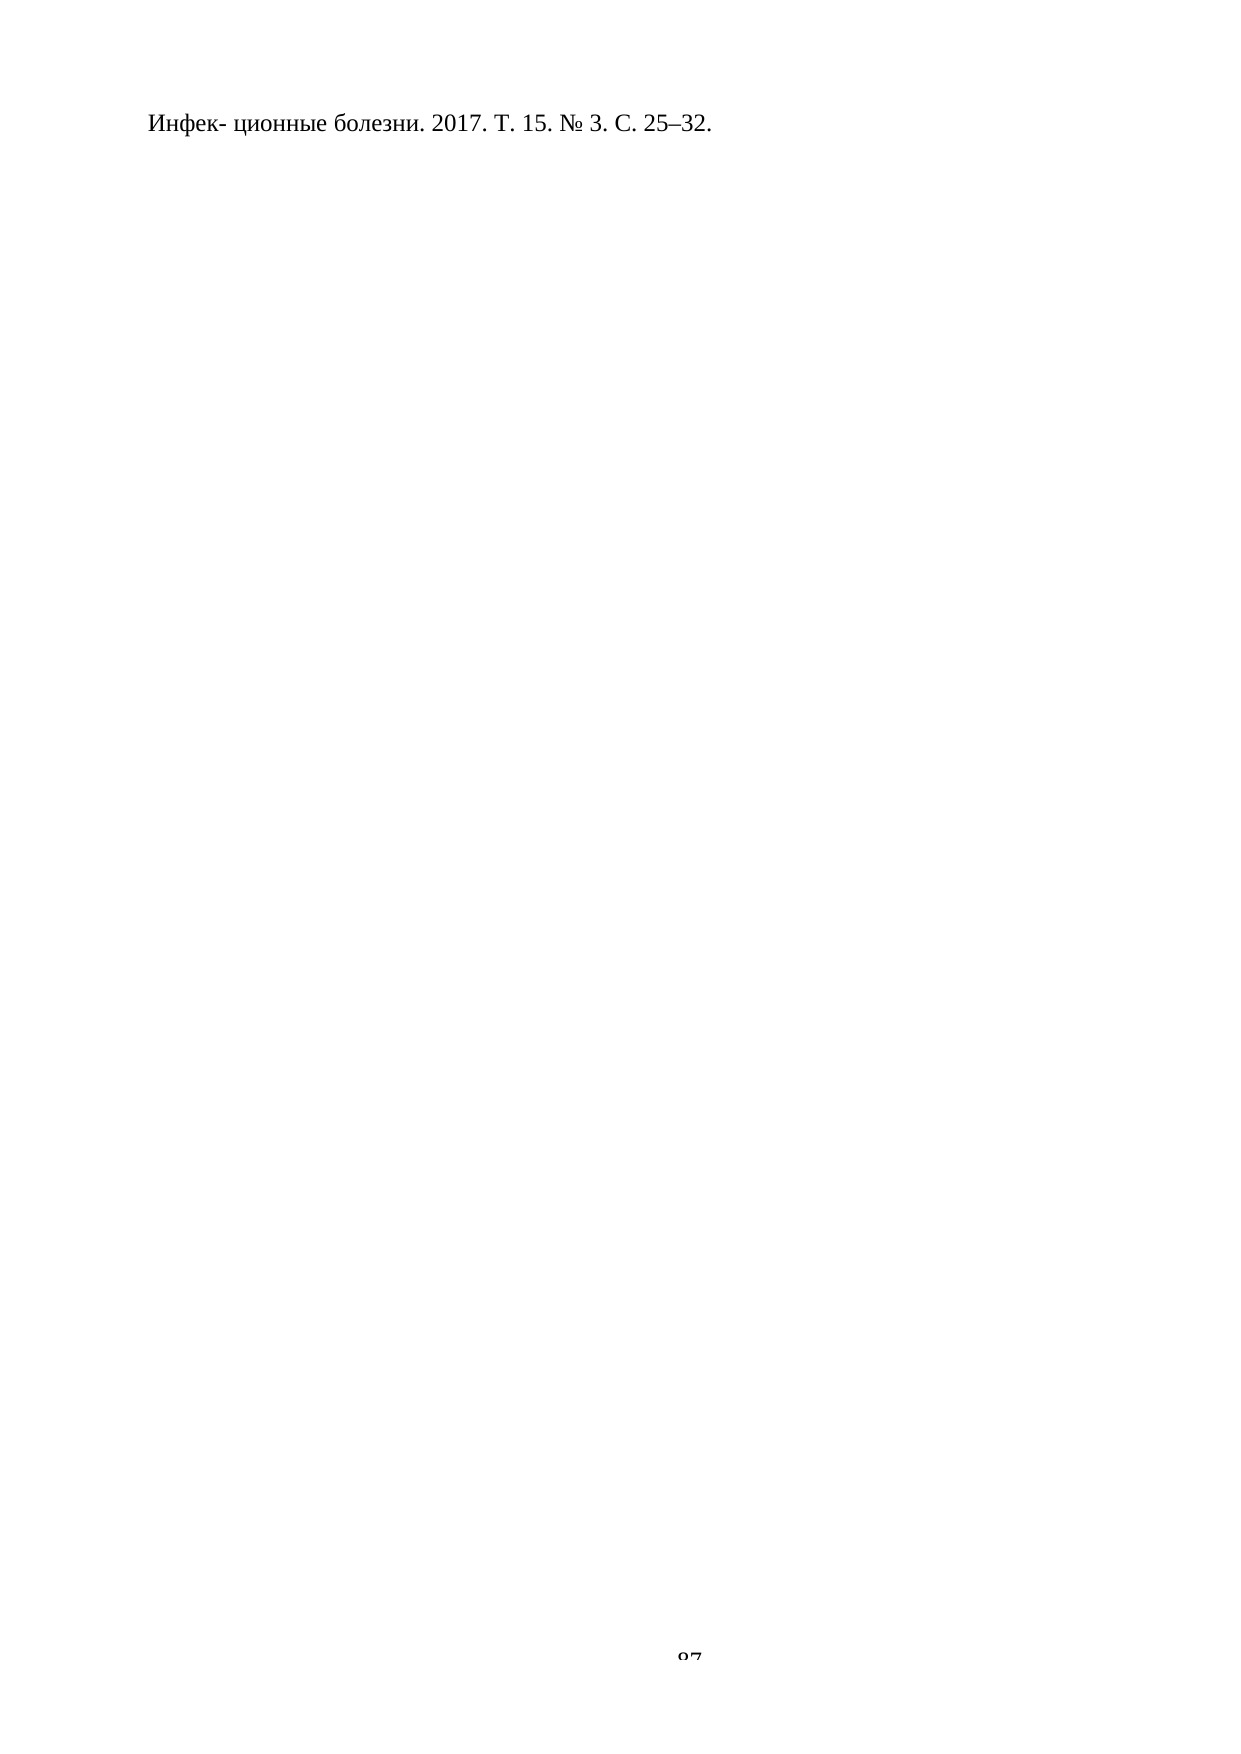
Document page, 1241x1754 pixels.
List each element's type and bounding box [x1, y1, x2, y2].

list [148, 108, 1152, 137]
